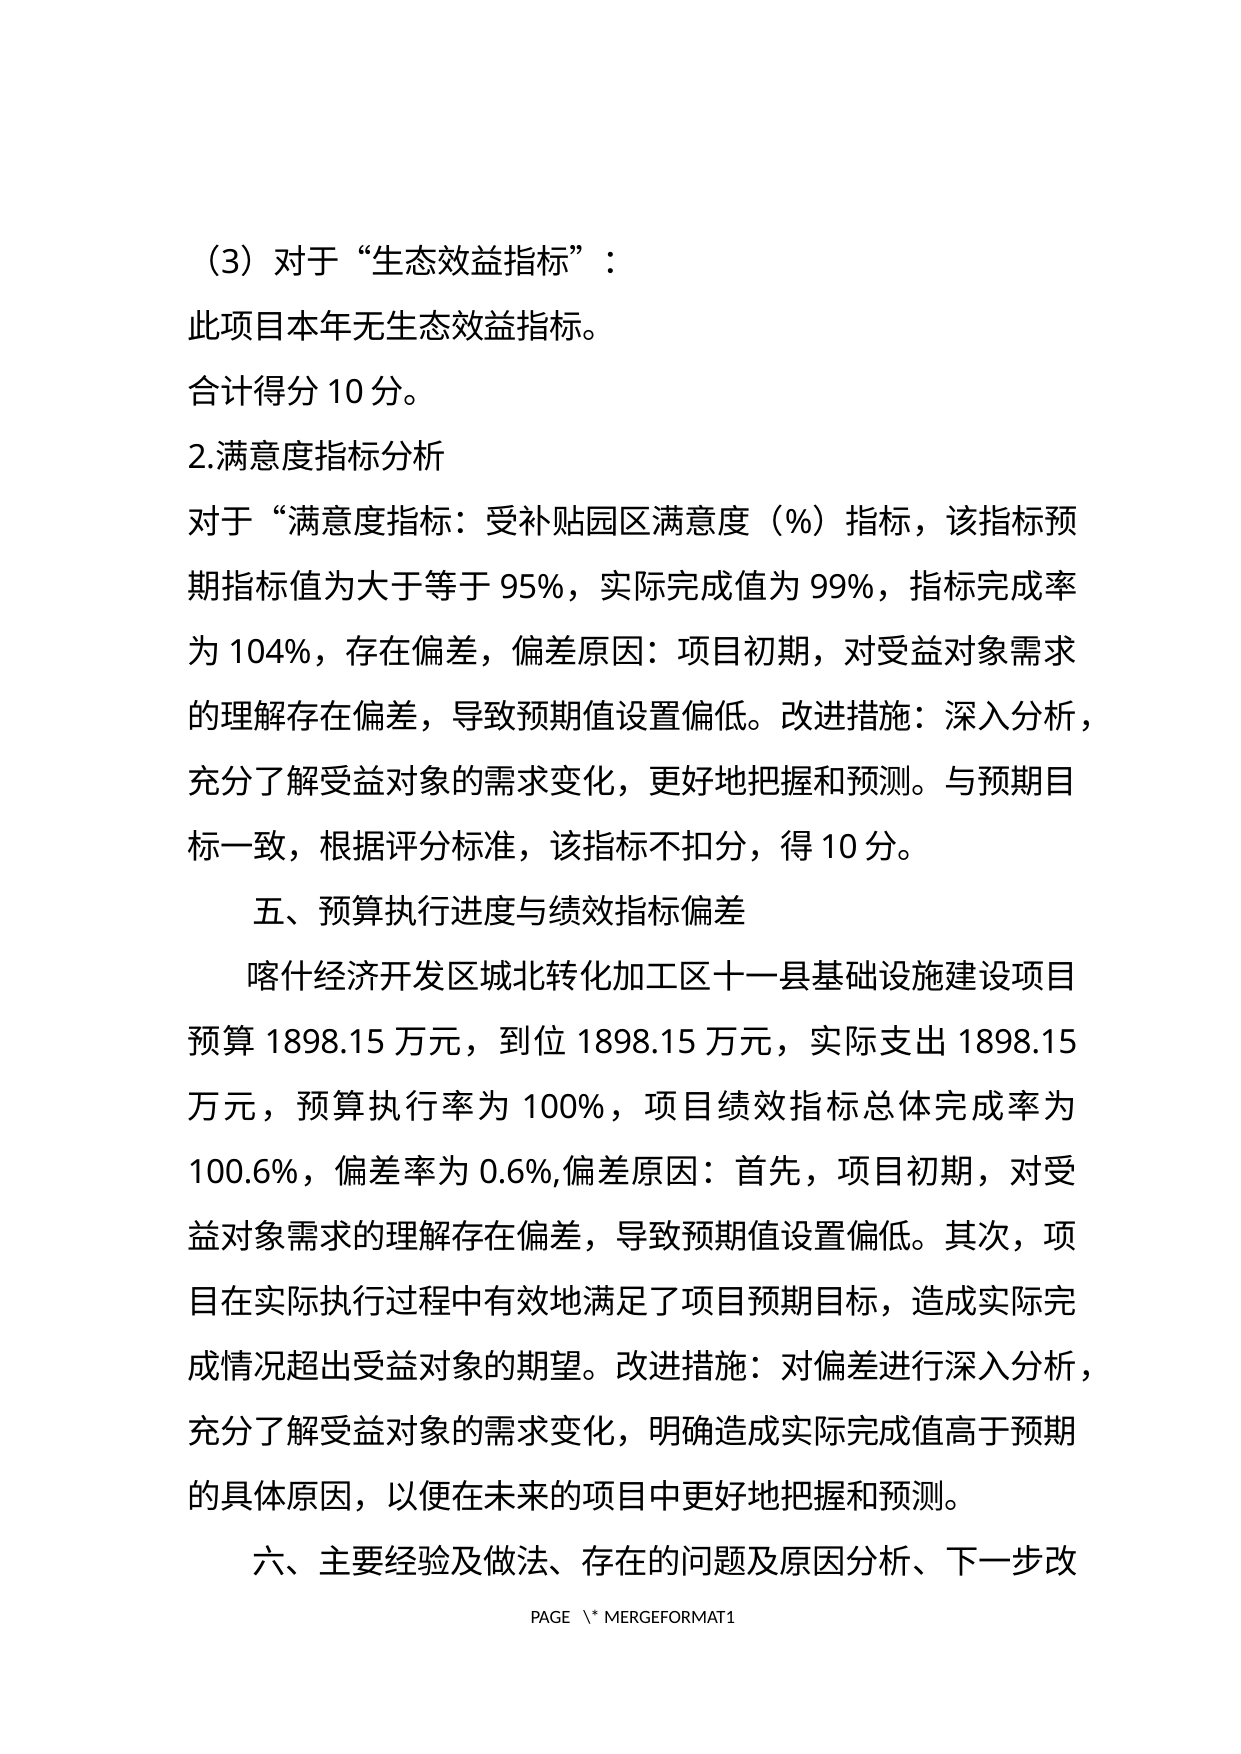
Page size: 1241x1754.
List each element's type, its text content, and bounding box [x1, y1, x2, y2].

text 喀什经济开发区城北转化加工区十一县基础设施建设项目预算1898.15万元，到位1898.15万元，实际支出1898.15万元，预算执行率为100%，项目绩效指标总体完成率为100.6%，偏差率为0.6%,偏差原因：首先，项目初期，对受益对象需求的理解存在偏差，导致预期值设置偏低。其次，项目在实际执行过程中有效地满足了项目预期目标，造成实际完成情况超出受益对象的期望。改进措施：对偏差进行深入分析，充分了解受益对象的需求变化，明确造成实际完成值高于预期的具体原因，以便在未来的项目中更好地把握和预测。 [187, 942, 1078, 1527]
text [187, 1527, 1078, 1592]
text 项目效益类指标包括项目效益1个方面的内容，由2个三级指标构成，权重分为20分，实际得分20分，得分率为100%。 项目绩效指标得分情况 三级指标 权重 得分率 实际得分 实施效益 10 100% 10 满意度 10 100% 10 合计 20 100% 20 1.实施效益指标： （1）对于“社会效益指标”： “提升开发区营商环境”指标，该指标预期指标值为提升，实际完成值为提升，指标完成率为100%。与预期目标一致，根据评分标准，该指标不扣分，得10分。 （2）对于“经济效益指标”： 此项目本年无经济效益指标。 （3）对于“生态效益指标”： 此项目本年无生态效益指标。 合计得分10分。 2.满意度指标分析 对于“满意度指标：受补贴园区满意度（%）指标，该指标预期指标值为大于等于95%，实际完成值为99%，指标完成率为104%，存在偏差，偏差原因：项目初期，对受益对象需求的理解存在偏差，导致预期值设置偏低。改进措施：深入分析，充分了解受益对象的需求变化，更好地把握和预测。与预期目标一致，根据评分标准，该指标不扣分，得10分。 [187, 162, 1078, 877]
text 五、预算执行进度与绩效指标偏差 [187, 877, 1078, 942]
